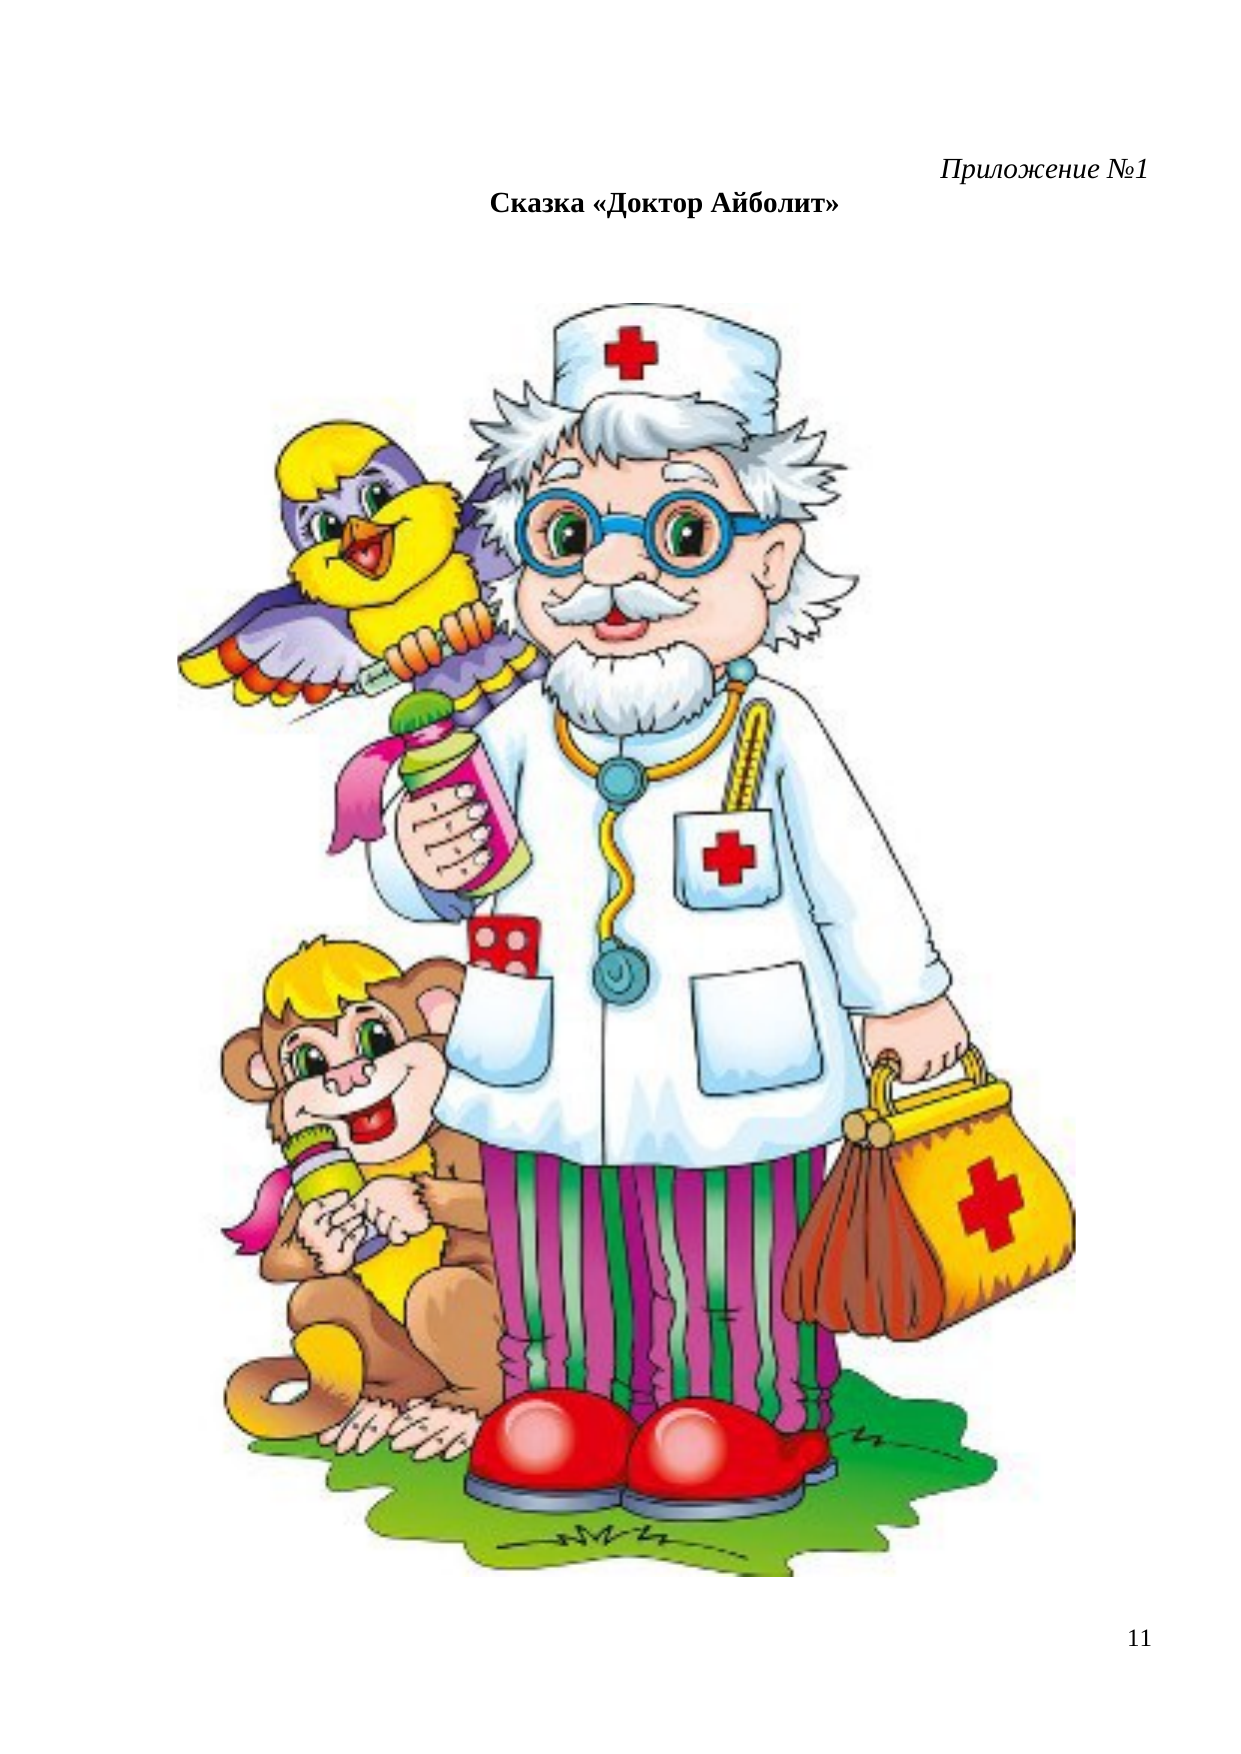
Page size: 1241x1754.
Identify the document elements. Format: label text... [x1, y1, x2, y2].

text Приложение №1 [177, 152, 1152, 185]
text Сказка «Доктор Айболит» [177, 185, 1152, 219]
picture [177, 303, 1076, 1577]
